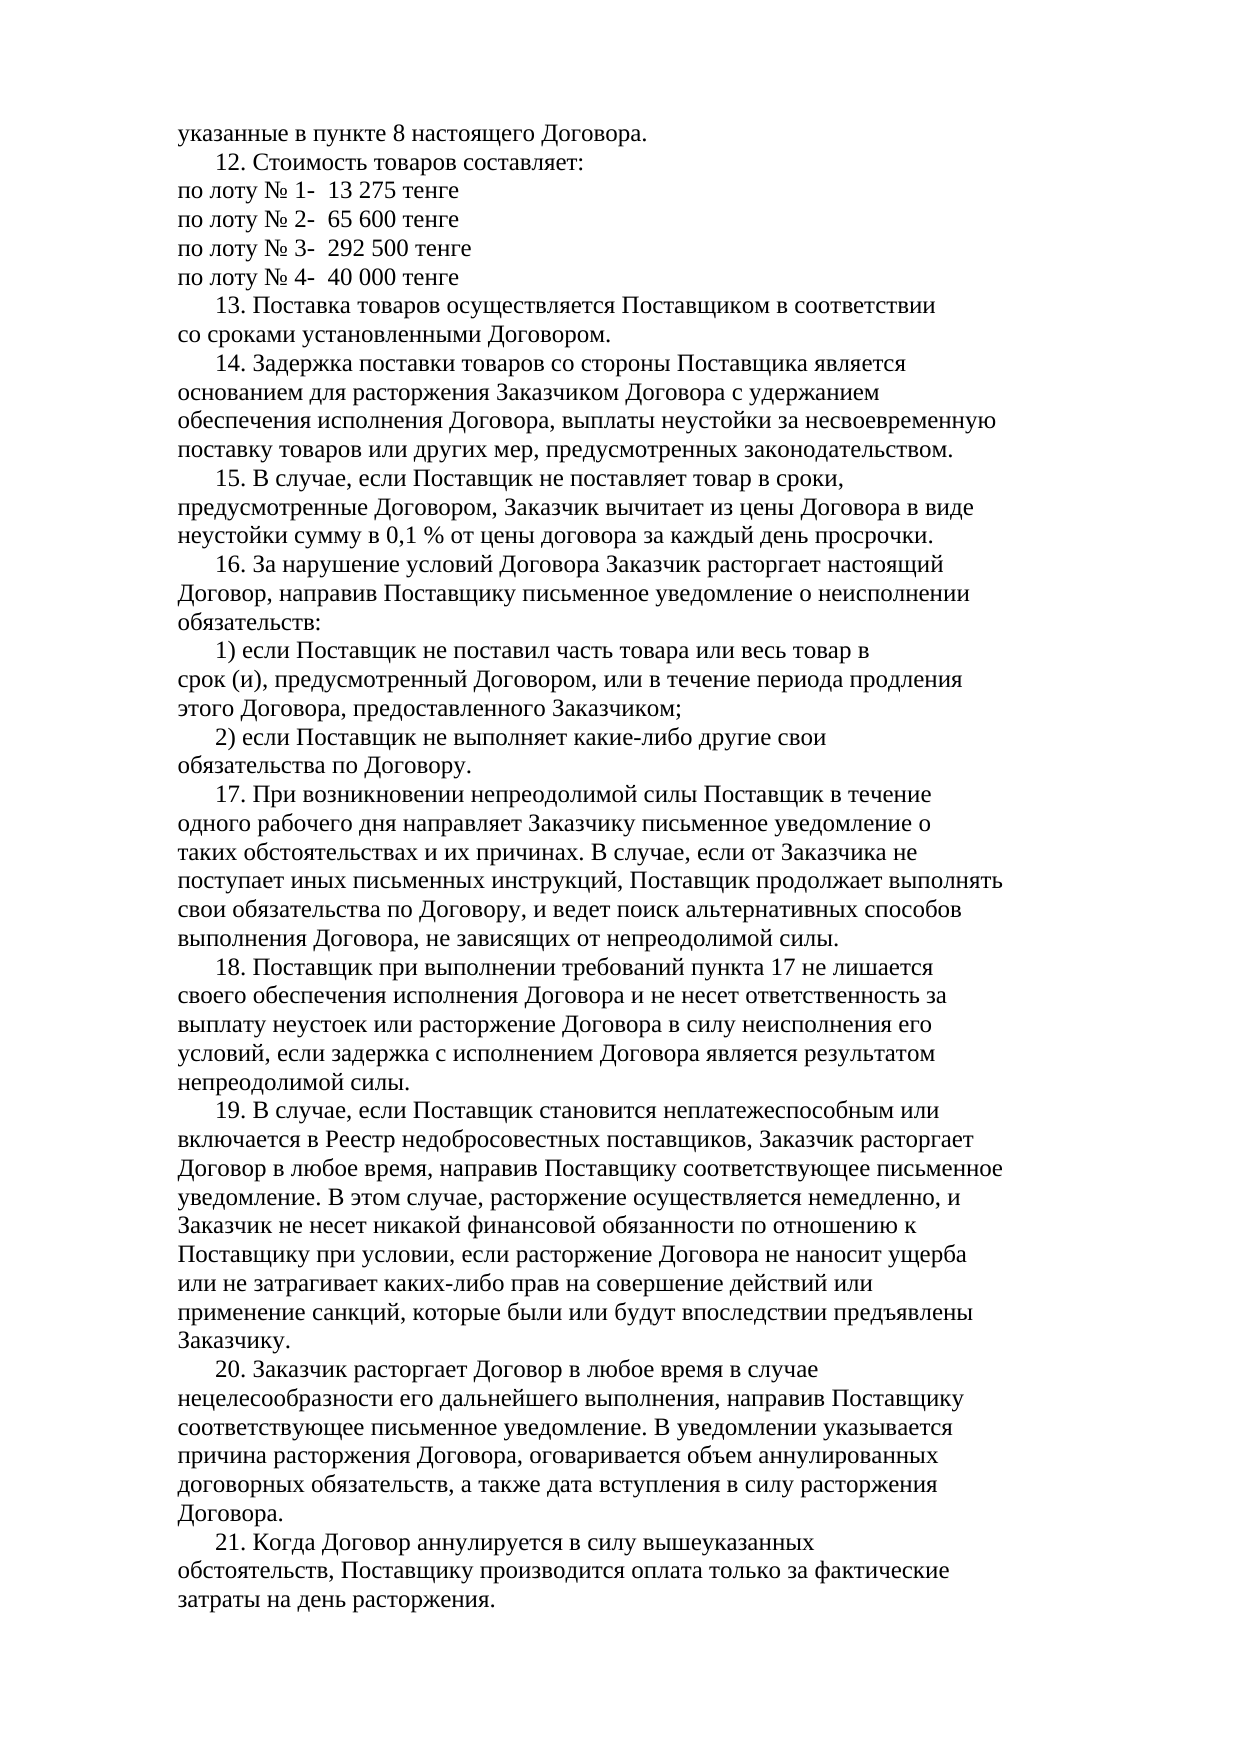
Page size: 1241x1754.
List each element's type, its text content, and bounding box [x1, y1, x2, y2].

text по лоту № 3- 292 500 тенге [177, 233, 1152, 262]
text по лоту № 1- 13 275 тенге [177, 176, 1152, 204]
text по лоту № 2- 65 600 тенге [177, 204, 1152, 233]
text по лоту № 4- 40 000 тенге [177, 262, 1152, 291]
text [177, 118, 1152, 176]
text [177, 291, 1152, 1613]
